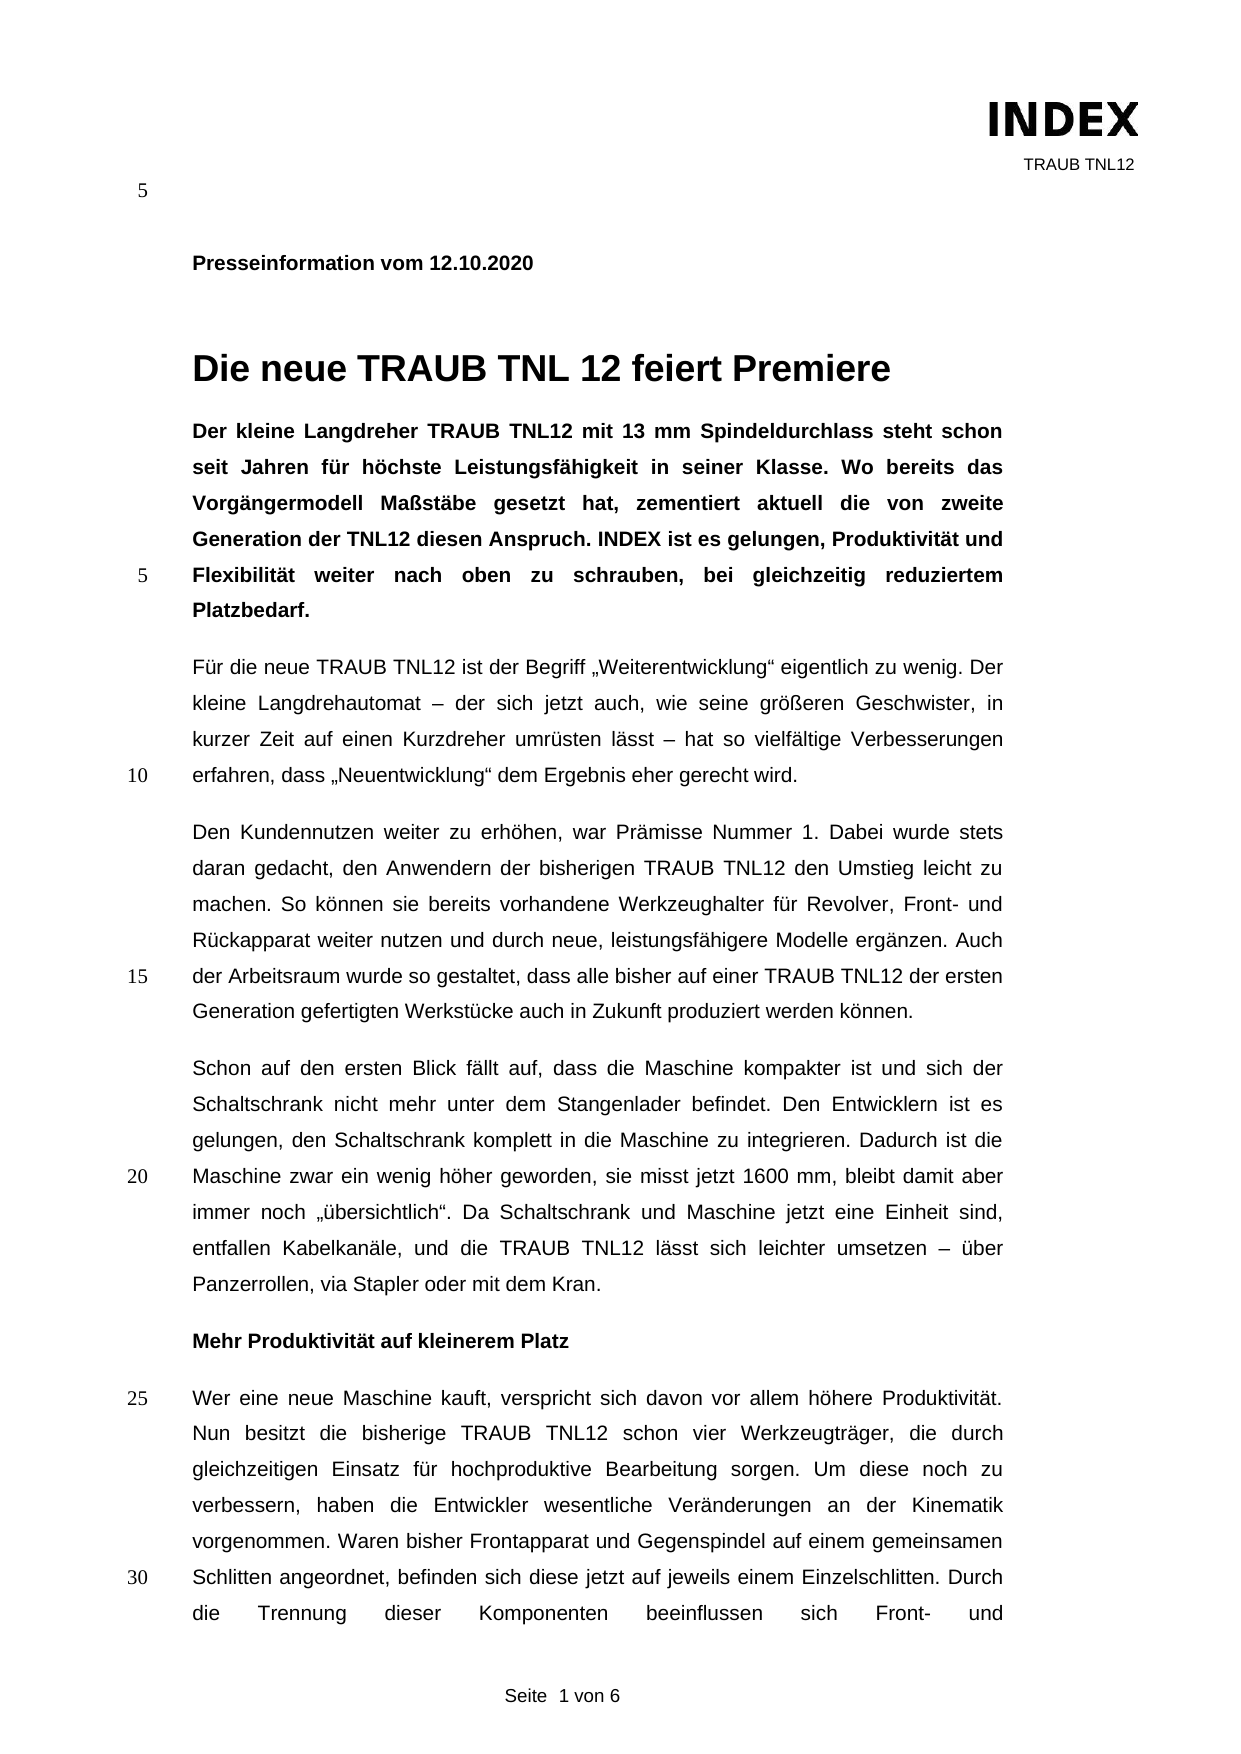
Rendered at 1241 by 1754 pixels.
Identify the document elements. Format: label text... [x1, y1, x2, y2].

text Presseinformation vom 12.10.2020 [192, 250, 828, 274]
text Der kleine Langdreher TRAUB TNL12 mit 13 mm Spindeldurchlass steht schon seit Jahren für höchste Leistungsfähigkeit in seiner Klasse. Wo bereits das Vorgängermodell Maßstäbe gesetzt hat, zementiert aktuell die von zweite Generation der TNL12 diesen Anspruch. INDEX ist es gelungen, Produktivität und Flexibilität weiter nach oben zu schrauben, bei gleichzeitig reduziertem Platzbedarf. [192, 419, 1004, 622]
text Schon auf den ersten Blick fällt auf, dass die Maschine kompakter ist und sich der Schaltschrank nicht mehr unter dem Stangenlader befindet. Den Entwicklern ist es gelungen, den Schaltschrank komplett in die Maschine zu integrieren. Dadurch ist die Maschine zwar ein wenig höher geworden, sie misst jetzt 1600 mm, bleibt damit aber immer noch „übersichtlich“. Da Schaltschrank und Maschine jetzt eine Einheit sind, entfallen Kabelkanäle, und die TRAUB TNL12 lässt sich leichter umsetzen – über Panzerrollen, via Stapler oder mit dem Kran. [192, 1056, 1004, 1296]
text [192, 1385, 1004, 1625]
picture [989, 102, 1138, 136]
text Die neue TRAUB TNL 12 feiert Premiere [192, 346, 1034, 389]
text Den Kundennutzen weiter zu erhöhen, war Prämisse Nummer 1. Dabei wurde stets daran gedacht, den Anwendern der bisherigen TRAUB TNL12 den Umstieg leicht zu machen. So können sie bereits vorhandene Werkzeughalter für Revolver, Front- und Rückapparat weiter nutzen und durch neue, leistungsfähigere Modelle ergänzen. Auch der Arbeitsraum wurde so gestaltet, dass alle bisher auf einer TRAUB TNL12 der ersten Generation gefertigten Werkstücke auch in Zukunft produziert werden können. [192, 820, 1004, 1023]
text Für die neue TRAUB TNL12 ist der Begriff „Weiterentwicklung“ eigentlich zu wenig. Der kleine Langdrehautomat – der sich jetzt auch, wie seine größeren Geschwister, in kurzer Zeit auf einen Kurzdreher umrüsten lässt – hat so vielfältige Verbesserungen erfahren, dass „Neuentwicklung“ dem Ergebnis eher gerecht wird. [192, 655, 1004, 787]
text Mehr Produktivität auf kleinerem Platz [192, 1328, 1004, 1352]
